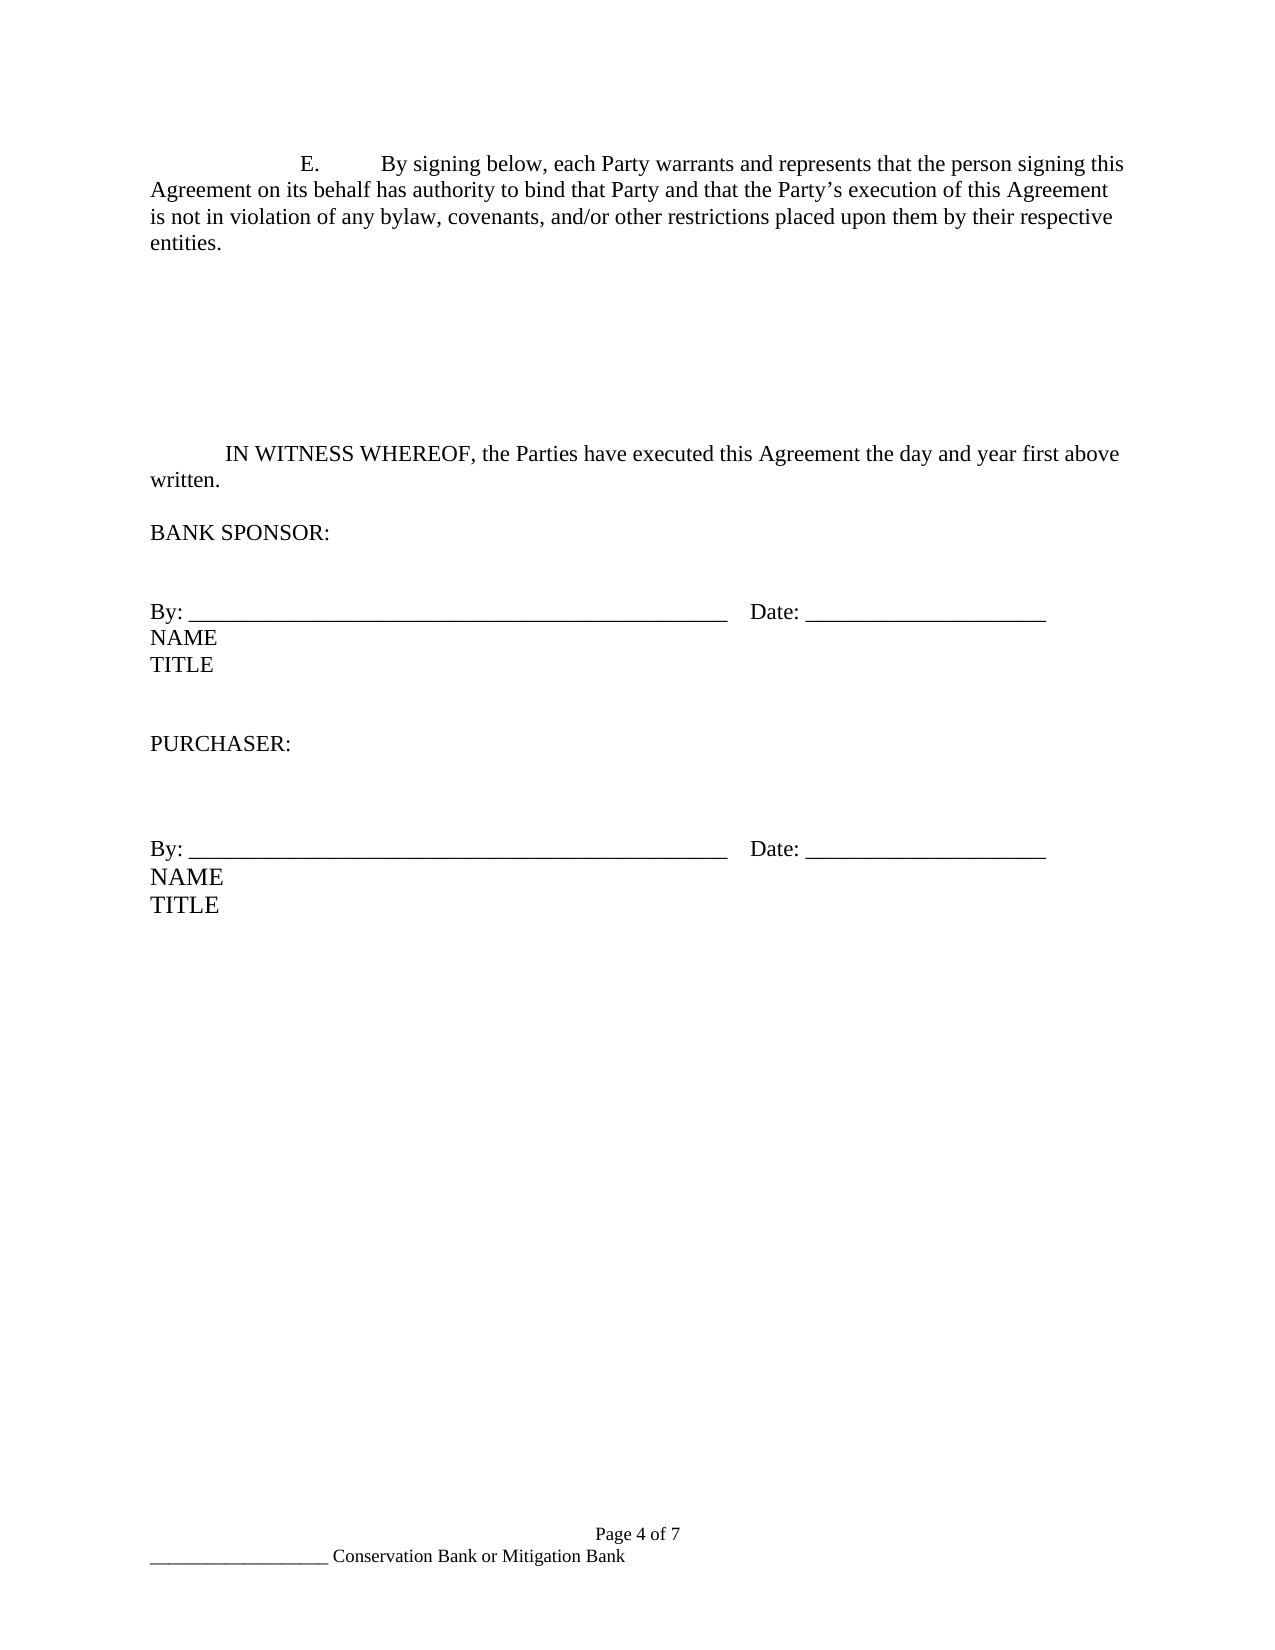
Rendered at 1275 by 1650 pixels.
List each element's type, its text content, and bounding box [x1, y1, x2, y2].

text TITLE [150, 890, 1125, 919]
text NAME [150, 624, 1125, 651]
text By: _______________________________________________ Date: _____________________ [150, 598, 1125, 624]
text E. By signing below, each Party warrants and represents that the person signing this Agreement on its behalf has authority to bind that Party and that the Party’s execution of this Agreement is not in violation of any bylaw, covenants, and/or other restrictions placed upon them by their respective entities. [150, 150, 1125, 255]
text TITLE [150, 651, 1125, 677]
text BANK SPONSOR: [150, 519, 1125, 545]
text IN WITNESS WHEREOF, the Parties have executed this Agreement the day and year first above written. [150, 440, 1125, 493]
text By: _______________________________________________ Date: _____________________ [150, 835, 1125, 862]
text NAME [150, 862, 1125, 890]
text PURCHASER: [150, 730, 1125, 756]
